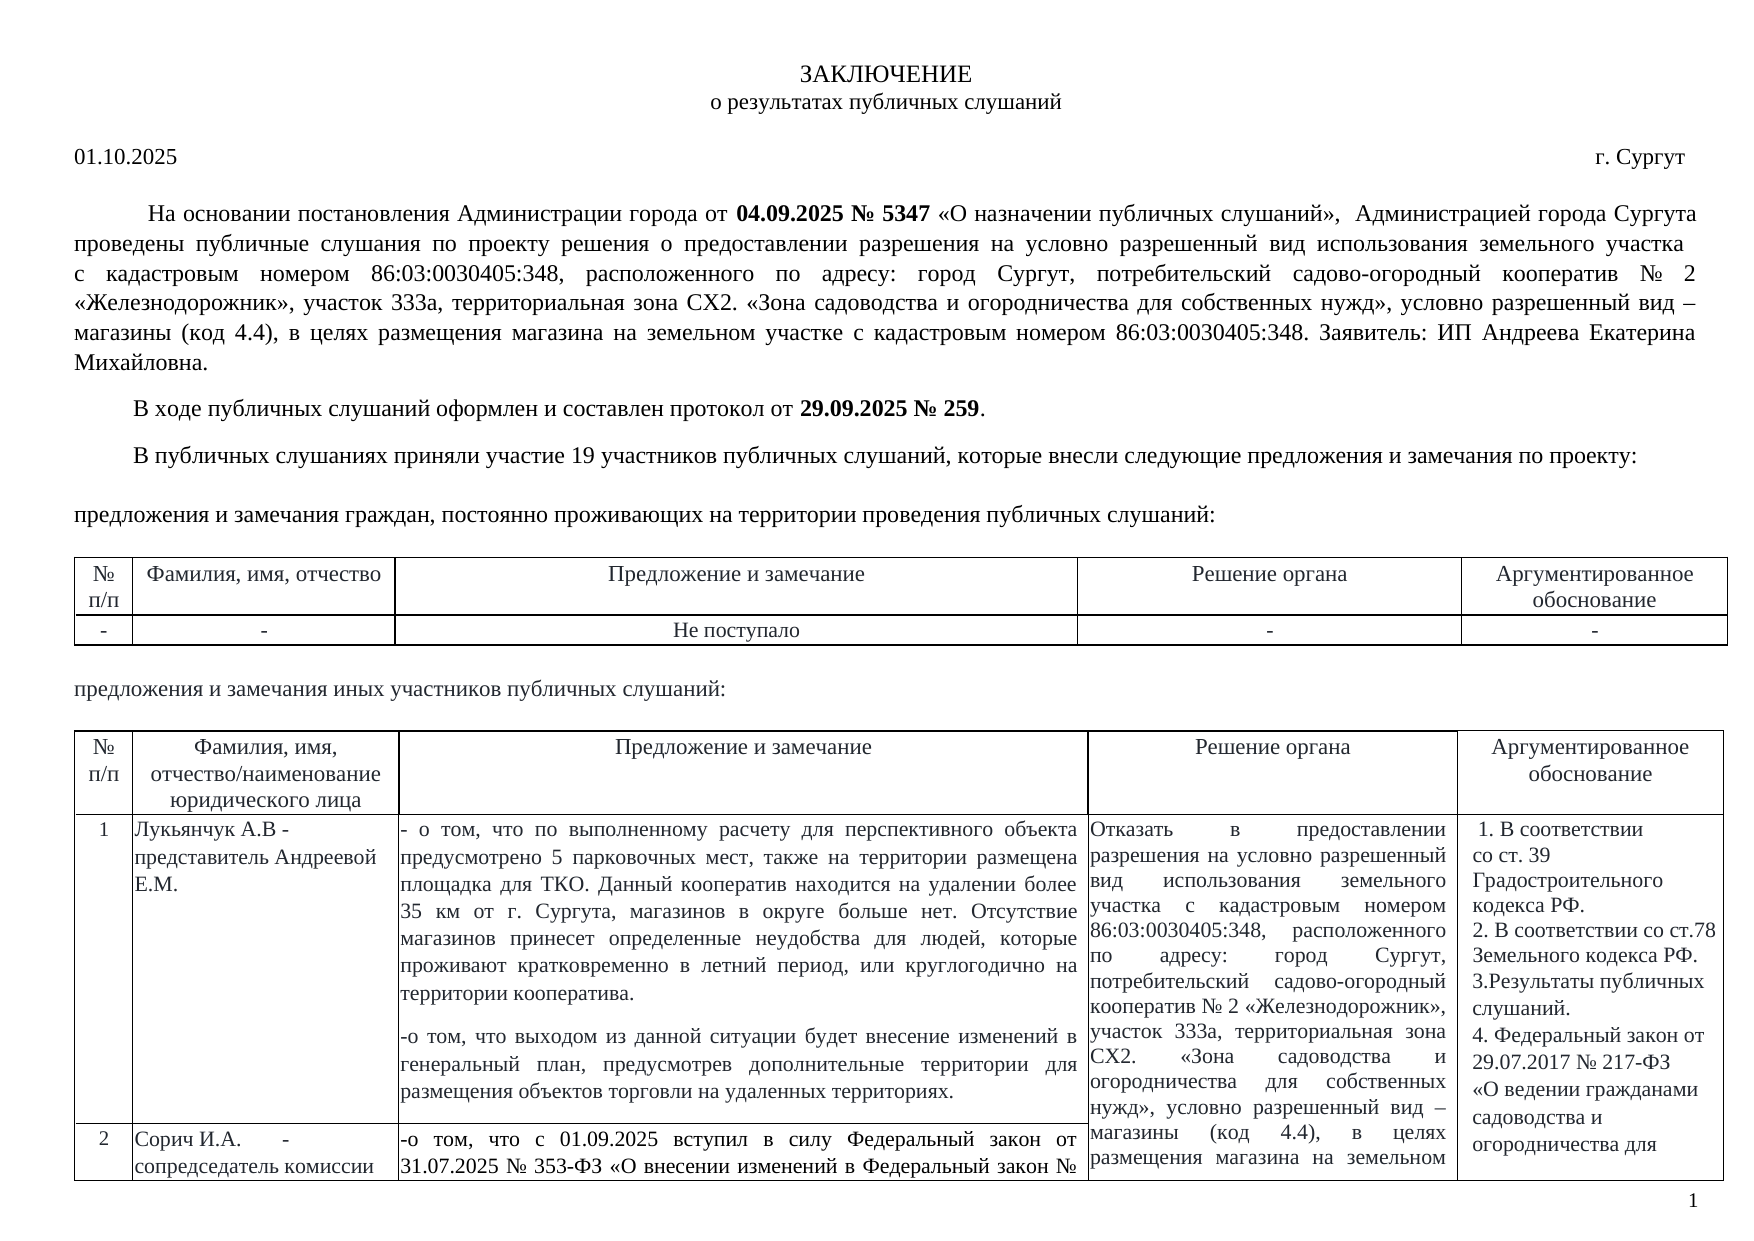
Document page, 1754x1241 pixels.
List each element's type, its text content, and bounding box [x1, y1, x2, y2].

table_cell 1 [75, 815, 132, 1123]
text предложения и замечания иных участников публичных слушаний: [74, 674, 1698, 701]
table_header № п/п [75, 732, 132, 814]
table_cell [399, 1124, 1088, 1180]
table_header Фамилия, имя, отчество [133, 558, 394, 614]
table_cell - [75, 615, 132, 644]
table_cell Отказать в предоставлении разрешения на условно разрешенный вид использования земельного участка с кадастровым номером 86:03:0030405:348, расположенного по адресу: город Сургут, потребительский садово-огородный кооператив № 2 «Железнодорожник», участок 333а, территориальная зона СХ2. «Зона садоводства и огородничества для собственных нужд», условно разрешенный вид – магазины (код 4.4), в целях размещения магазина на земельном участке с кадастровым номером 86:03:0030405:348, ввиду вступивших в законную силу правок в Федеральный закон от 29.07.2017 № 217-ФЗ «О ведении гражданами садоводства и огородничества для собственных нужд и о внесении изменений в отдельные законодательные акты Российской Федерации», использования земельного участка не по целевому назначению (наличие в границах земельного участка действующего магазина, а также ввиду того, что в соответствии с ЗК РФ использование земель сельскохозяйственного назначения не предусматривает размещение магазина. [1089, 815, 1457, 1180]
text В публичных слушаниях приняли участие 19 участников публичных слушаний, которые внесли следующие предложения и замечания по проекту: [74, 441, 1698, 468]
text В ходе публичных слушаний оформлен и составлен протокол от 29.09.2025 № 259. [74, 394, 1698, 422]
table_cell - [133, 616, 394, 644]
table_cell Не поступало [396, 616, 1077, 644]
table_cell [133, 1124, 398, 1180]
text 01.10.2025 г. Сургут [74, 143, 1698, 170]
table_header Предложение и замечание [400, 732, 1087, 814]
table_header Фамилия, имя, отчество/наименование юридического лица [133, 732, 398, 814]
table_header Аргументированное обоснование [1462, 558, 1727, 614]
table_cell - [1078, 616, 1461, 644]
table_cell - [1462, 616, 1727, 644]
table_cell 2 [75, 1124, 132, 1180]
text ЗАКЛЮЧЕНИЕ о результатах публичных слушаний [74, 59, 1698, 114]
text предложения и замечания граждан, постоянно проживающих на территории проведения публичных слушаний: [74, 500, 1698, 527]
table_cell - о том, что по выполненному расчету для перспективного объекта предусмотрено 5 парковочных мест, также на территории размещена площадка для ТКО. Данный кооператив находится на удалении более 35 км от г. Сургута, магазинов в округе больше нет. Отсутствие магазинов принесет определенные неудобства для людей, которые проживают кратковременно в летний период, или круглогодично на территории кооператива. -о том, что выходом из данной ситуации будет внесение изменений в генеральный план, предусмотрев дополнительные территории для размещения объектов торговли на удаленных территориях. [399, 815, 1088, 1123]
table_header Решение органа [1089, 732, 1457, 814]
table_header Решение органа [1078, 558, 1461, 614]
table_cell Лукьянчук А.В -представитель Андреевой Е.М. [133, 815, 398, 1123]
table_header № п/п [75, 558, 132, 614]
table_cell 1. В соответствии со ст. 39 Градостроительного кодекса РФ. 2. В соответствии со ст.78 Земельного кодекса РФ. 3.Результаты публичных слушаний. 4. Федеральный закон от 29.07.2017 № 217-ФЗ «О ведении гражданами садоводства и огородничества для собственных нужд и о внесении изменений в отдельные законодательные акты Российской Федерации». 5. В соответствии с подпунктом 3, пункта 9, раздела II Административного регламента предоставления муниципальной услуги «Предоставление разрешения на условно разрешенный вид использования земельного участка или объекта капитального строительства», утвержденного постановлением Администрации г. Сургута от 31.05.2022 № 4265. [1458, 815, 1723, 1180]
table_header Аргументированное обоснование [1458, 731, 1723, 814]
table_header Предложение и замечание [396, 558, 1077, 614]
text На основании постановления Администрации города от 04.09.2025 № 5347 «О назначении публичных слушаний», Администрацией города Сургута проведены публичные слушания по проекту решения о предоставлении разрешения на условно разрешенный вид использования земельного участка с кадастровым номером 86:03:0030405:348, расположенного по адресу: город Сургут, потребительский садово-огородный кооператив № 2 «Железнодорожник», участок 333а, территориальная зона СХ2. «Зона садоводства и огородничества для собственных нужд», условно разрешенный вид – магазины (код 4.4), в целях размещения магазина на земельном участке с кадастровым номером 86:03:0030405:348. Заявитель: ИП Андреева Екатерина Михайловна. [74, 199, 1698, 376]
